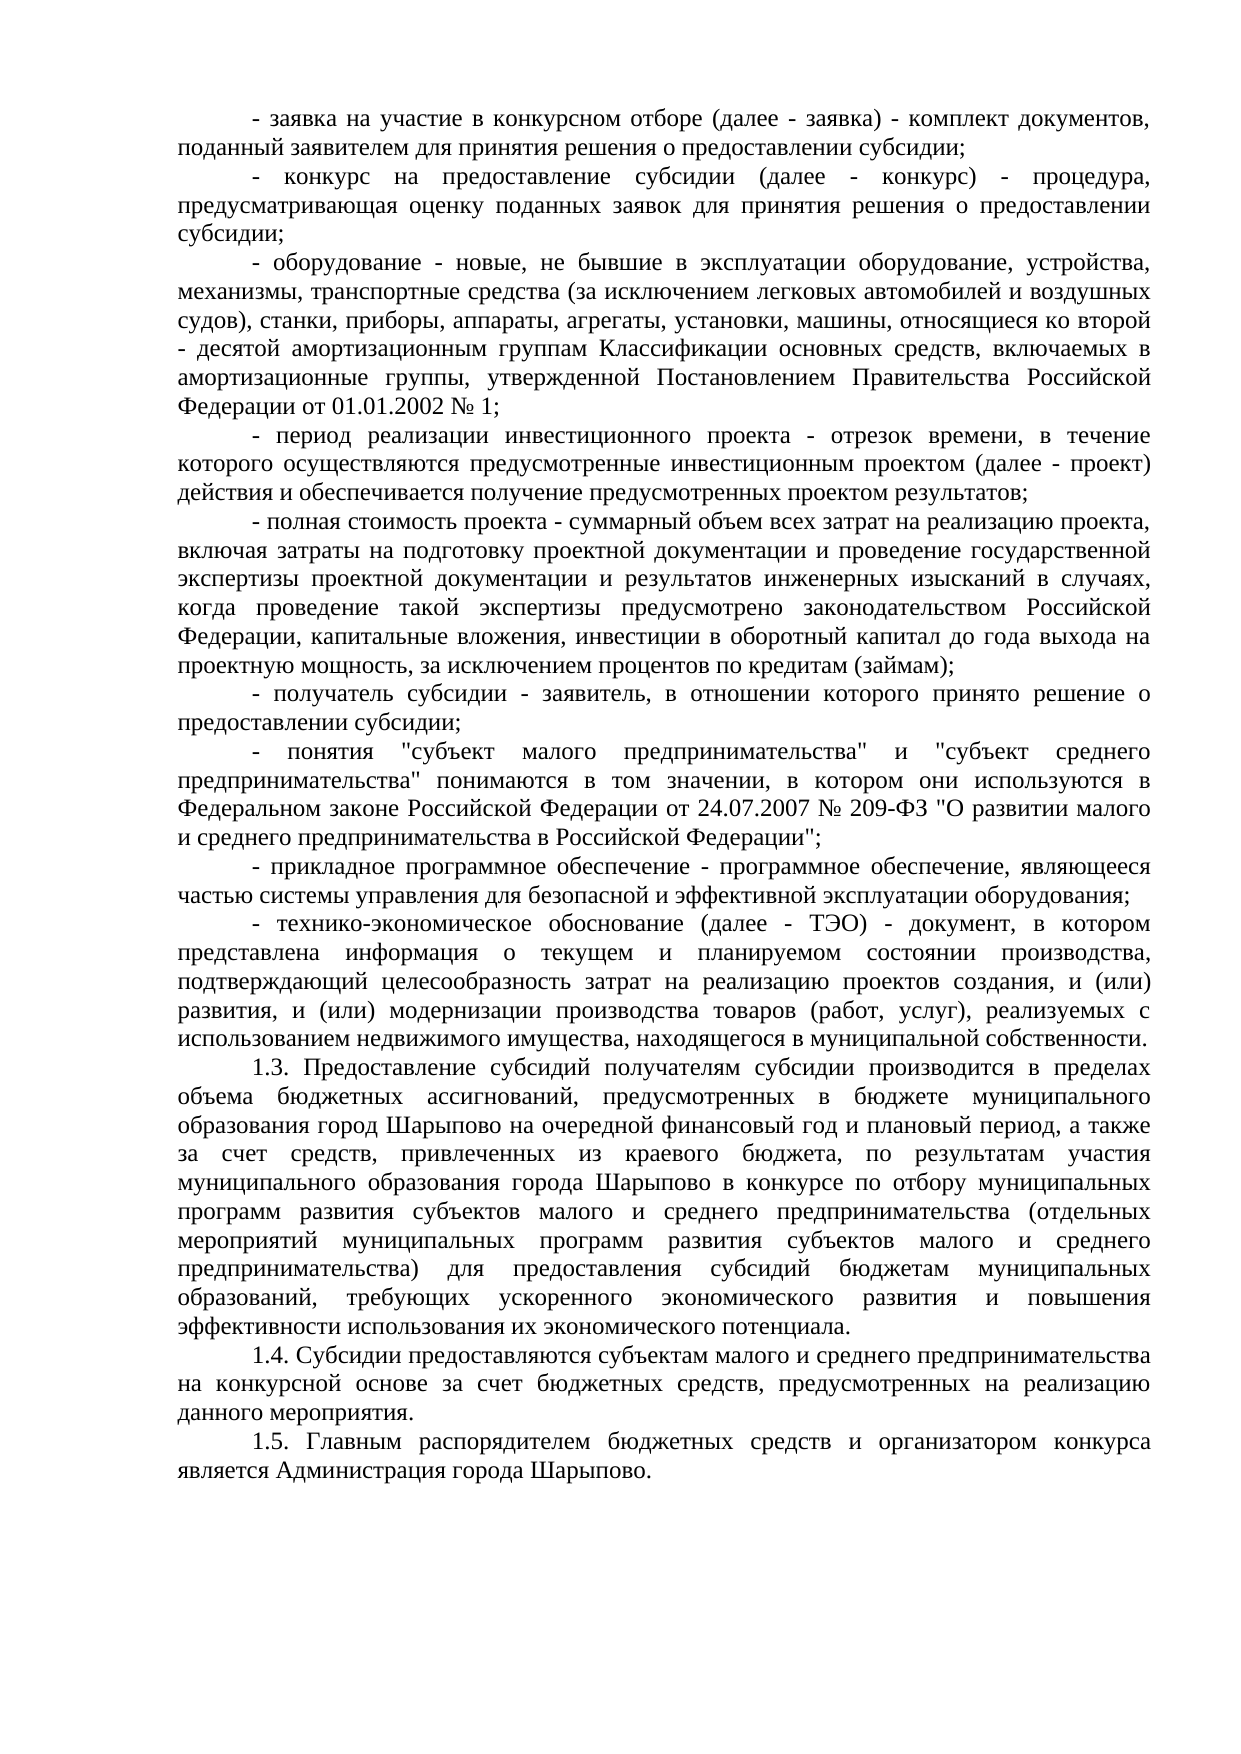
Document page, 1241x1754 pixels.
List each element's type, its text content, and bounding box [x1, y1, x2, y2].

text - конкурс на предоставление субсидии (далее - конкурс) - процедура, предусматривающая оценку поданных заявок для принятия решения о предоставлении субсидии; [177, 161, 1152, 247]
text 1.3. Предоставление субсидий получателям субсидии производится в пределах объема бюджетных ассигнований, предусмотренных в бюджете муниципального образования город Шарыпово на очередной финансовый год и плановый период, а также за счет средств, привлеченных из краевого бюджета, по результатам участия муниципального образования города Шарыпово в конкурсе по отбору муниципальных программ развития субъектов малого и среднего предпринимательства (отдельных мероприятий муниципальных программ развития субъектов малого и среднего предпринимательства) для предоставления субсидий бюджетам муниципальных образований, требующих ускоренного экономического развития и повышения эффективности использования их экономического потенциала. [177, 1052, 1152, 1340]
text - оборудование - новые, не бывшие в эксплуатации оборудование, устройства, механизмы, транспортные средства (за исключением легковых автомобилей и воздушных судов), станки, приборы, аппараты, агрегаты, установки, машины, относящиеся ко второй - десятой амортизационным группам Классификации основных средств, включаемых в амортизационные группы, утвержденной Постановлением Правительства Российской Федерации от 01.01.2002 № 1; [177, 247, 1152, 420]
text 1.5. Главным распорядителем бюджетных средств и организатором конкурса является Администрация города Шарыпово. [177, 1426, 1152, 1483]
text - полная стоимость проекта - суммарный объем всех затрат на реализацию проекта, включая затраты на подготовку проектной документации и проведение государственной экспертизы проектной документации и результатов инженерных изысканий в случаях, когда проведение такой экспертизы предусмотрено законодательством Российской Федерации, капитальные вложения, инвестиции в оборотный капитал до года выхода на проектную мощность, за исключением процентов по кредитам (займам); [177, 506, 1152, 678]
text - заявка на участие в конкурсном отборе (далее - заявка) - комплект документов, поданный заявителем для принятия решения о предоставлении субсидии; [177, 103, 1152, 161]
text - период реализации инвестиционного проекта - отрезок времени, в течение которого осуществляются предусмотренные инвестиционным проектом (далее - проект) действия и обеспечивается получение предусмотренных проектом результатов; [177, 420, 1152, 506]
text 1.4. Субсидии предоставляются субъектам малого и среднего предпринимательства на конкурсной основе за счет бюджетных средств, предусмотренных на реализацию данного мероприятия. [177, 1340, 1152, 1426]
text - прикладное программное обеспечение - программное обеспечение, являющееся частью системы управления для безопасной и эффективной эксплуатации оборудования; [177, 851, 1152, 908]
text - технико-экономическое обоснование (далее - ТЭО) - документ, в котором представлена информация о текущем и планируемом состоянии производства, подтверждающий целесообразность затрат на реализацию проектов создания, и (или) развития, и (или) модернизации производства товаров (работ, услуг), реализуемых с использованием недвижимого имущества, находящегося в муниципальной собственности. [177, 908, 1152, 1052]
text - понятия "субъект малого предпринимательства" и "субъект среднего предпринимательства" понимаются в том значении, в котором они используются в Федеральном законе Российской Федерации от 24.07.2007 № 209-ФЗ "О развитии малого и среднего предпринимательства в Российской Федерации"; [177, 736, 1152, 851]
text - получатель субсидии - заявитель, в отношении которого принято решение о предоставлении субсидии; [177, 678, 1152, 736]
